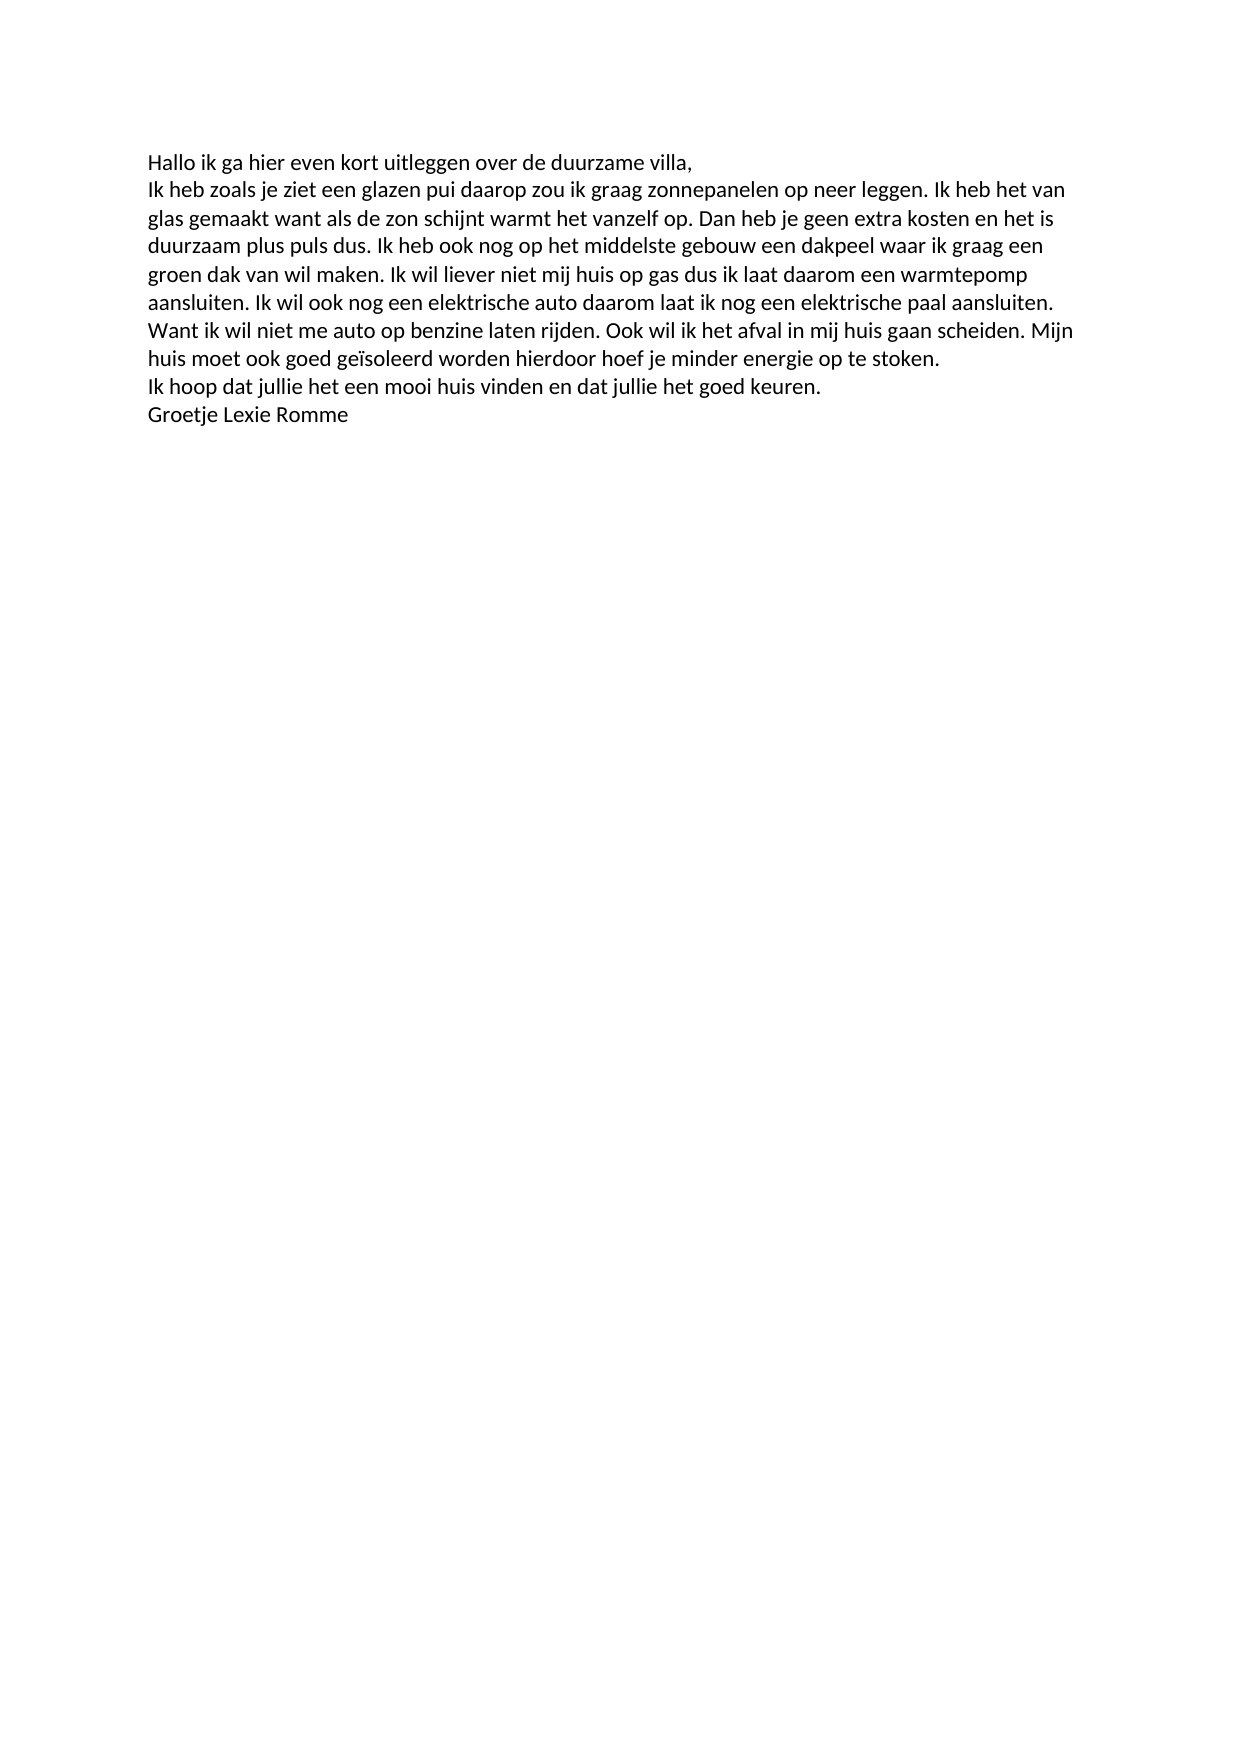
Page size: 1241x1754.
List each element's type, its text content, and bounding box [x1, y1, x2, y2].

text Groetje Lexie Romme [148, 400, 1093, 428]
text Ik hoop dat jullie het een mooi huis vinden en dat jullie het goed keuren. [148, 372, 1093, 400]
text Hallo ik ga hier even kort uitleggen over de duurzame villa, [148, 148, 1093, 176]
text Ik heb zoals je ziet een glazen pui daarop zou ik graag zonnepanelen op neer leggen. Ik heb het van glas gemaakt want als de zon schijnt warmt het vanzelf op. Dan heb je geen extra kosten en het is duurzaam plus puls dus. Ik heb ook nog op het middelste gebouw een dakpeel waar ik graag een groen dak van wil maken. Ik wil liever niet mij huis op gas dus ik laat daarom een warmtepomp aansluiten. Ik wil ook nog een elektrische auto daarom laat ik nog een elektrische paal aansluiten. Want ik wil niet me auto op benzine laten rijden. Ook wil ik het afval in mij huis gaan scheiden. Mijn huis moet ook goed geïsoleerd worden hierdoor hoef je minder energie op te stoken. [148, 176, 1093, 372]
